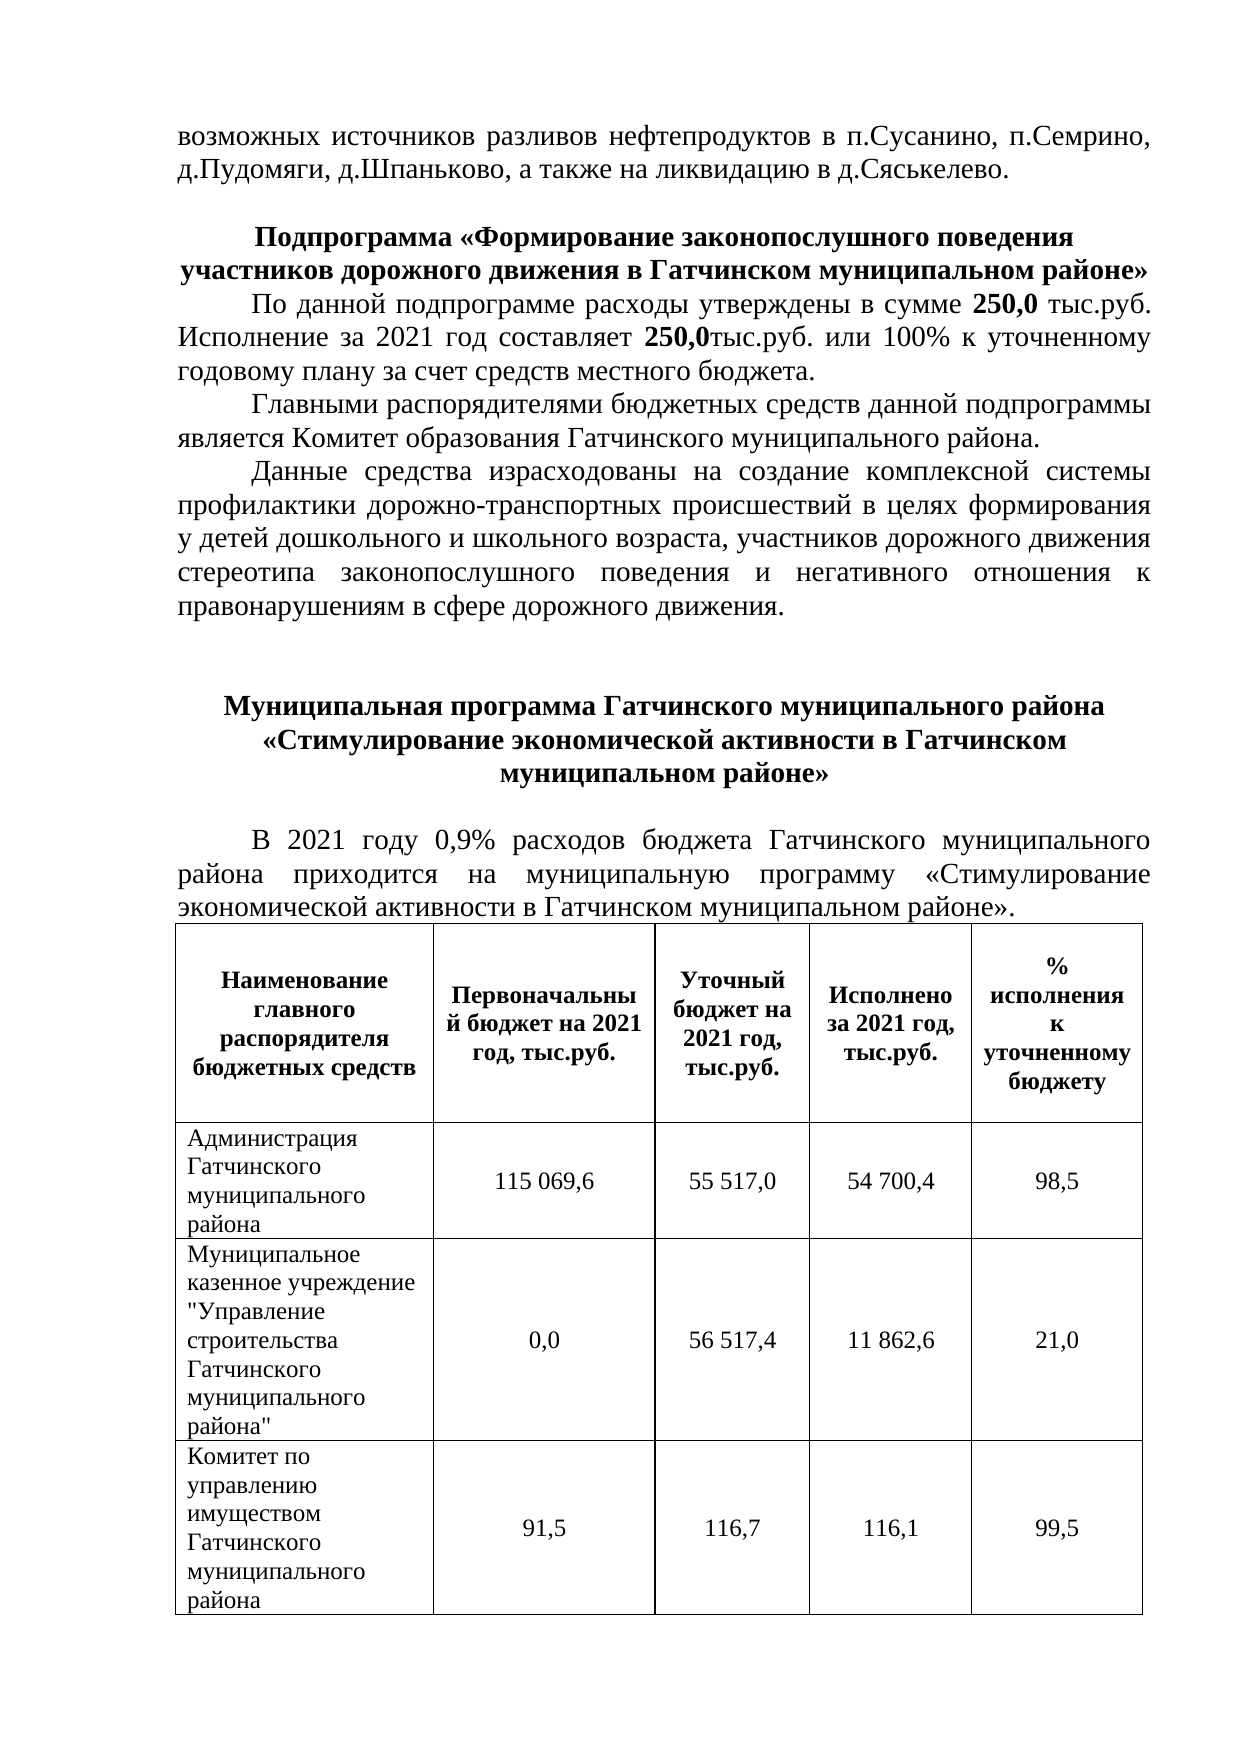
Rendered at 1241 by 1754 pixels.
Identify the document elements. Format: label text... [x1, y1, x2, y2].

table_cell 99,5 [972, 1441, 1142, 1613]
text По данной подпрограмме расходы утверждены в сумме 250,0 тыс.руб. Исполнение за 2021 год составляет 250,0тыс.руб. или 100% к уточненному годовому плану за счет средств местного бюджета. [177, 286, 1152, 386]
text Данные средства израсходованы на создание комплексной системы профилактики дорожно-транспортных происшествий в целях формирования у детей дошкольного и школьного возраста, участников дорожного движения стереотипа законопослушного поведения и негативного отношения к правонарушениям в сфере дорожного движения. [177, 453, 1152, 621]
table_cell 54 700,4 [810, 1123, 971, 1238]
table_cell 115 069,6 [434, 1123, 654, 1238]
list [177, 118, 1152, 185]
text Муниципальная программа Гатчинского муниципального района «Стимулирование экономической активности в Гатчинском муниципальном районе» [177, 688, 1152, 789]
table_cell 0,0 [434, 1239, 654, 1440]
text Главными распорядителями бюджетных средств данной подпрограммы является Комитет образования Гатчинского муниципального района. [177, 386, 1152, 453]
table_cell Комитет по управлению имуществом Гатчинского муниципального района [176, 1441, 433, 1613]
table_cell 11 862,6 [810, 1239, 971, 1440]
table_cell 98,5 [972, 1123, 1142, 1238]
table_cell Муниципальное казенное учреждение "Управление строительства Гатчинского муниципального района" [176, 1239, 433, 1440]
table_cell 55 517,0 [656, 1123, 809, 1238]
table_cell 21,0 [972, 1239, 1142, 1440]
table_header Исполнено за 2021 год, тыс.руб. [810, 924, 971, 1122]
list Подпрограмма «Формирование законопослушного поведения участников дорожного движения в Гатчинском муниципальном районе» [177, 219, 1152, 286]
table_cell Администрация Гатчинского муниципального района [176, 1123, 433, 1238]
table_cell 56 517,4 [656, 1239, 809, 1440]
table_header Наименование главного распорядителя бюджетных средств [176, 924, 433, 1122]
table_header Уточный бюджет на 2021 год, тыс.руб. [656, 924, 809, 1122]
table_cell 116,7 [656, 1441, 809, 1613]
table_cell 116,1 [810, 1441, 971, 1613]
table_cell 91,5 [434, 1441, 654, 1613]
table_header Первоначальный бюджет на 2021 год, тыс.руб. [434, 924, 654, 1122]
text В 2021 году 0,9% расходов бюджета Гатчинского муниципального района приходится на муниципальную программу «Стимулирование экономической активности в Гатчинском муниципальном районе». [177, 822, 1152, 923]
table_header % исполнения к уточненному бюджету [972, 924, 1142, 1122]
